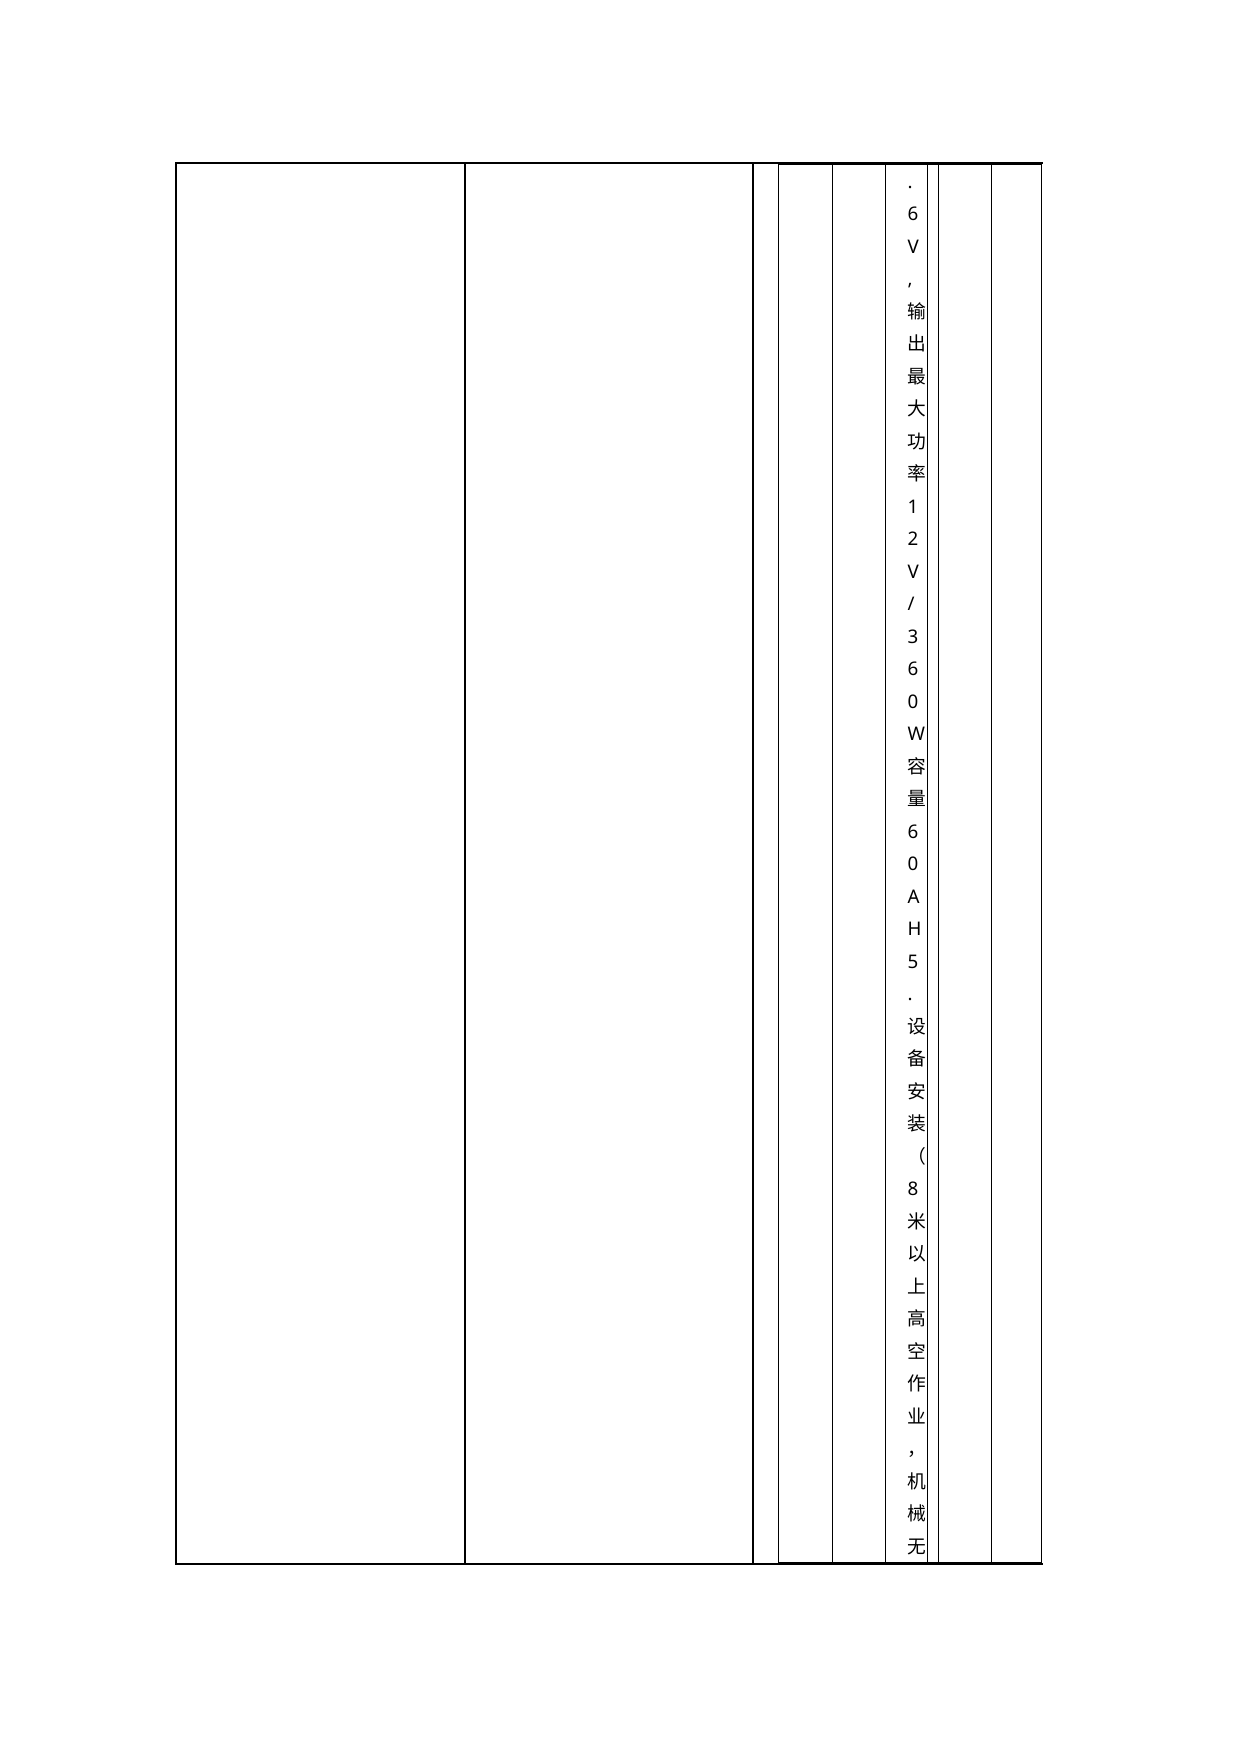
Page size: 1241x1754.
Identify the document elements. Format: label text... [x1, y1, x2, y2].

table_cell 1 [177, 164, 464, 1563]
table_cell [928, 165, 938, 1562]
table_cell [466, 164, 752, 1563]
table_cell [779, 165, 832, 1562]
table_cell [939, 165, 991, 1562]
table_cell [833, 165, 885, 1562]
table_cell [992, 165, 1041, 1562]
table_cell [754, 164, 778, 1563]
table_cell [886, 165, 927, 1562]
